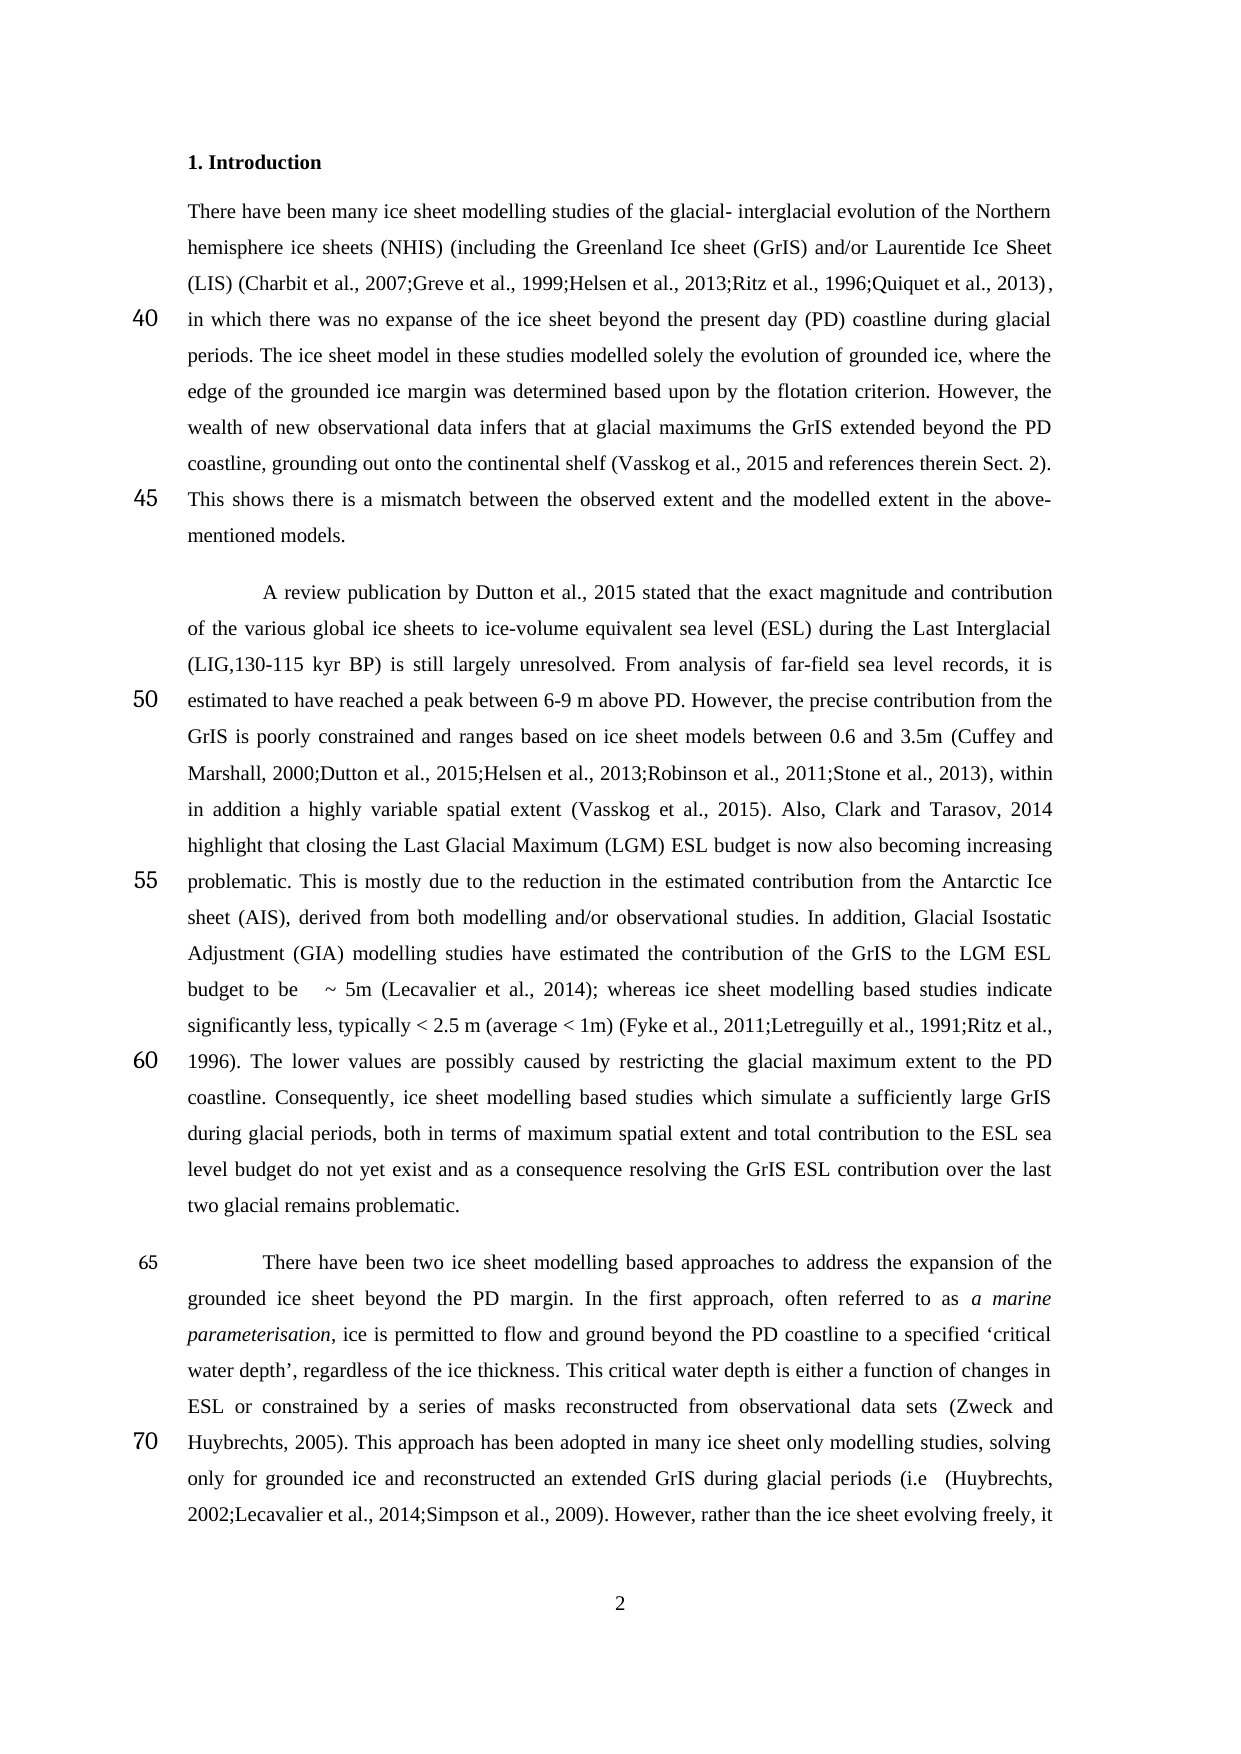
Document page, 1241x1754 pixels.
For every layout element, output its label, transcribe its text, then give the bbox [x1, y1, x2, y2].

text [187, 1250, 1053, 1526]
subtitle 1. Introduction [187, 150, 1053, 174]
text A review publication by Dutton et al., 2015 stated that the exact magnitude and contribution of the various global ice sheets to ice-volume equivalent sea level (ESL) during the Last Interglacial (LIG,130-115 kyr BP) is still largely unresolved. From analysis of far-field sea level records, it is estimated to have reached a peak between 6-9 m above PD. However, the precise contribution from the GrIS is poorly constrained and ranges based on ice sheet models between 0.6 and 3.5m (Cuffey and Marshall, 2000;Dutton et al., 2015;Helsen et al., 2013;Robinson et al., 2011;Stone et al., 2013), within in addition a highly variable spatial extent (Vasskog et al., 2015). Also, Clark and Tarasov, 2014 highlight that closing the Last Glacial Maximum (LGM) ESL budget is now also becoming increasing problematic. This is mostly due to the reduction in the estimated contribution from the Antarctic Ice sheet (AIS), derived from both modelling and/or observational studies. In addition, Glacial Isostatic Adjustment (GIA) modelling studies have estimated the contribution of the GrIS to the LGM ESL budget to be ~ 5m (Lecavalier et al., 2014); whereas ice sheet modelling based studies indicate significantly less, typically < 2.5 m (average < 1m) (Fyke et al., 2011;Letreguilly et al., 1991;Ritz et al., 1996). The lower values are possibly caused by restricting the glacial maximum extent to the PD coastline. Consequently, ice sheet modelling based studies which simulate a sufficiently large GrIS during glacial periods, both in terms of maximum spatial extent and total contribution to the ESL sea level budget do not yet exist and as a consequence resolving the GrIS ESL contribution over the last two glacial remains problematic. [187, 580, 1053, 1217]
text There have been many ice sheet modelling studies of the glacial- interglacial evolution of the Northern hemisphere ice sheets (NHIS) (including the Greenland Ice sheet (GrIS) and/or Laurentide Ice Sheet (LIS) (Charbit et al., 2007;Greve et al., 1999;Helsen et al., 2013;Ritz et al., 1996;Quiquet et al., 2013), in which there was no expanse of the ice sheet beyond the present day (PD) coastline during glacial periods. The ice sheet model in these studies modelled solely the evolution of grounded ice, where the edge of the grounded ice margin was determined based upon by the flotation criterion. However, the wealth of new observational data infers that at glacial maximums the GrIS extended beyond the PD coastline, grounding out onto the continental shelf (Vasskog et al., 2015 and references therein Sect. 2). This shows there is a mismatch between the observed extent and the modelled extent in the above-mentioned models. [187, 199, 1053, 547]
